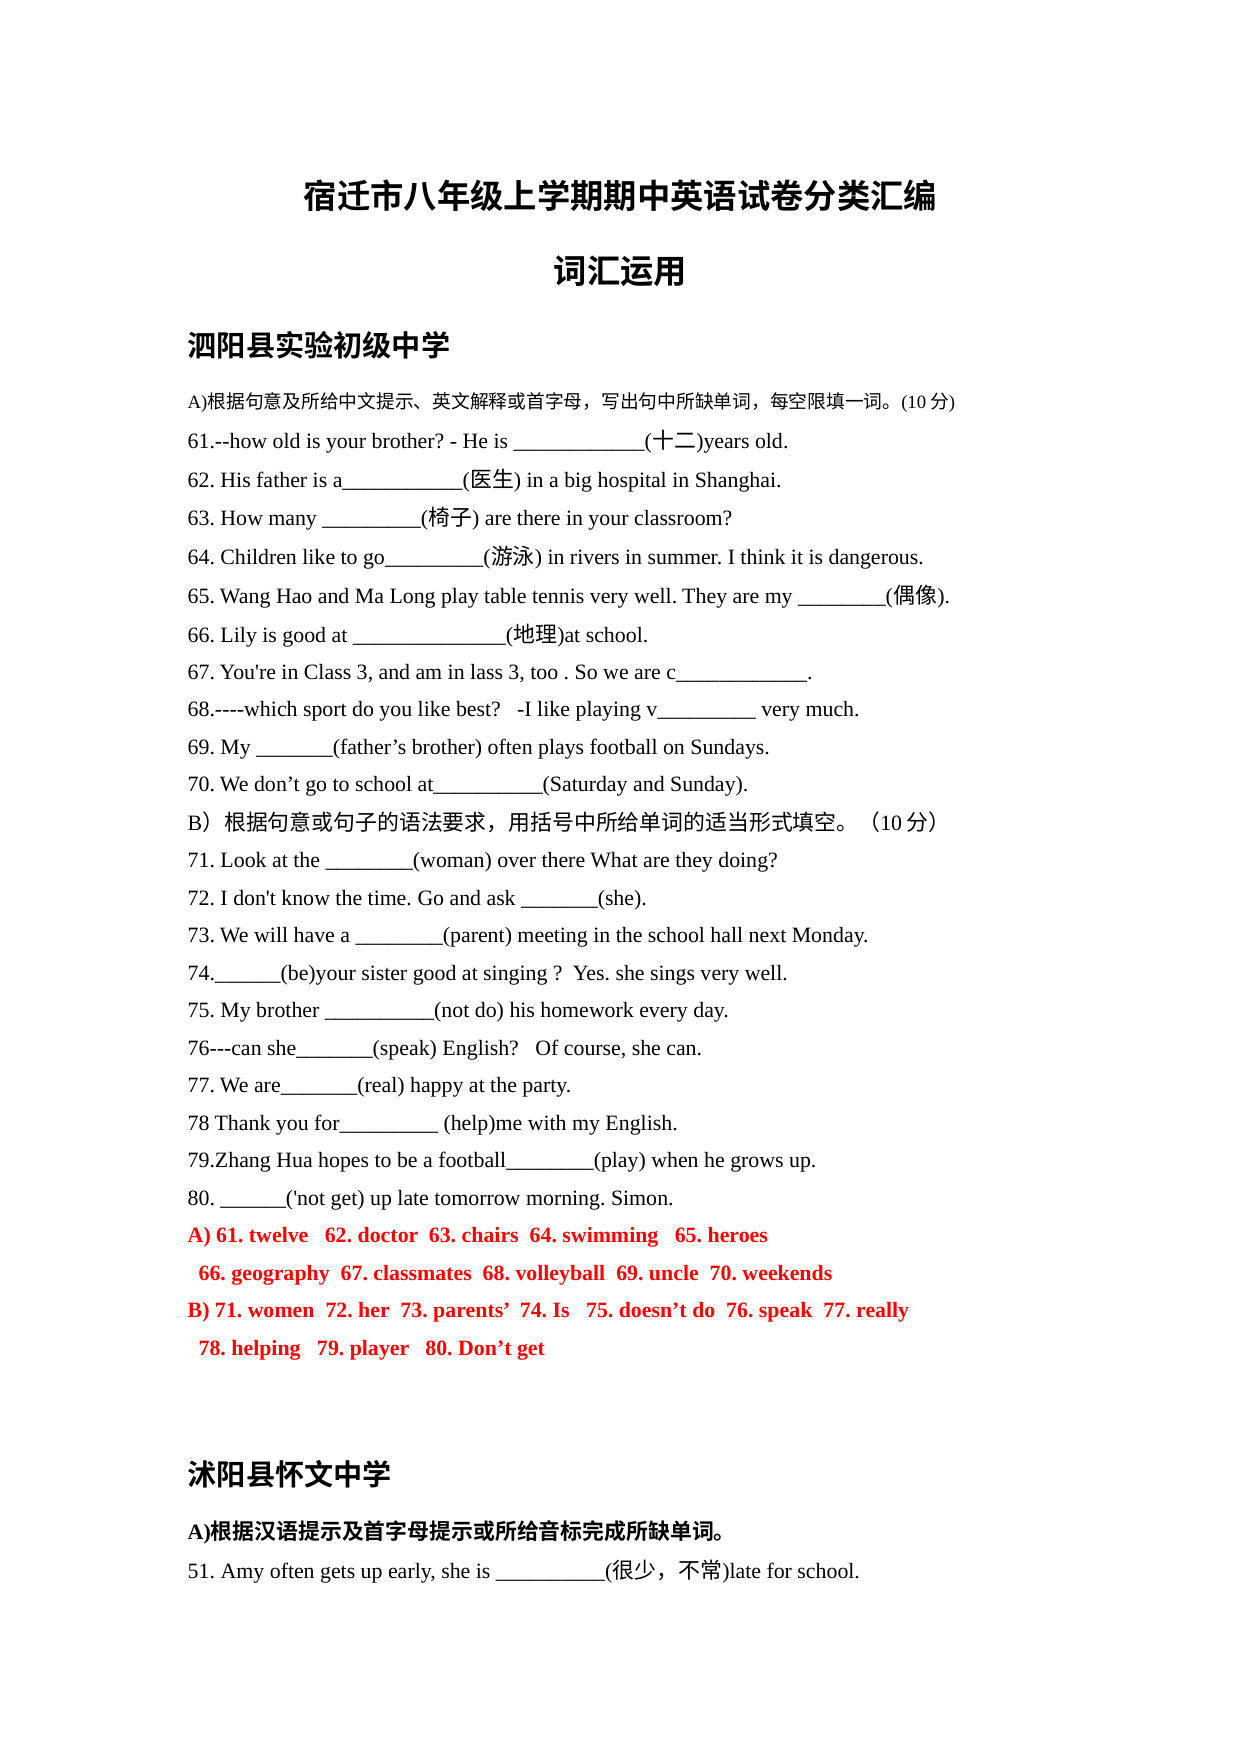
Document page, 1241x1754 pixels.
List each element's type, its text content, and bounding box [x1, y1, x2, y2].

text 沭阳县怀文中学 [187, 1440, 1053, 1505]
text A) 61. twelve 62. doctor 63. chairs 64. swimming 65. heroes [187, 1219, 1053, 1251]
text 76---can she_______(speak) English? Of course, she can. [187, 1031, 1053, 1064]
list Amy often gets up early, she is __________(很少，不常)late for school. [187, 1553, 1053, 1585]
text 74.______(be)your sister good at singing ? Yes. she sings very well. [187, 956, 1053, 989]
text 73. We will have a ________(parent) meeting in the school hall next Monday. [187, 919, 1053, 951]
text B) 71. women 72. her 73. parents’ 74. Is 75. doesn’t do 76. speak 77. really [187, 1294, 1053, 1326]
text 66. Lily is good at ______________(地理)at school. [187, 616, 1053, 649]
text 62. His father is a___________(医生) in a big hospital in Shanghai. [187, 461, 1053, 494]
text 68.----which sport do you like best? -I like playing v_________ very much. [187, 692, 1053, 725]
text 75. My brother __________(not do) his homework every day. [187, 994, 1053, 1026]
text 78. helping 79. player 80. Don’t get [187, 1331, 1053, 1364]
text 70. We don’t go to school at__________(Saturday and Sunday). [187, 767, 1053, 800]
text 宿迁市八年级上学期期中英语试卷分类汇编 [187, 162, 1053, 227]
text 泗阳县实验初级中学 [187, 311, 1053, 376]
text 71. Look at the ________(woman) over there What are they doing? [187, 844, 1053, 876]
text 词汇运用 [187, 237, 1053, 302]
text 72. I don't know the time. Go and ask _______(she). [187, 881, 1053, 914]
text 64. Children like to go_________(游泳) in rivers in summer. I think it is dangerous. [187, 539, 1053, 571]
text B）根据句意或句子的语法要求，用括号中所给单词的适当形式填空。（10分） [187, 805, 1053, 837]
text 78 Thank you for_________ (help)me with my English. [187, 1106, 1053, 1139]
text A)根据句意及所给中文提示、英文解释或首字母，写出句中所缺单词，每空限填一词。(10分) [187, 384, 1053, 417]
text 66. geography 67. classmates 68. volleyball 69. uncle 70. weekends [187, 1256, 1053, 1289]
text 67. You're in Class 3, and am in lass 3, too . So we are c____________. [187, 655, 1053, 687]
text 63. How many _________(椅子) are there in your classroom? [187, 500, 1053, 532]
text 80. ______('not get) up late tomorrow morning. Simon. [187, 1181, 1053, 1214]
list 根据汉语提示及首字母提示或所给音标完成所缺单词。 [187, 1514, 1053, 1546]
text 77. We are_______(real) happy at the party. [187, 1069, 1053, 1101]
text 69. My _______(father’s brother) often plays football on Sundays. [187, 730, 1053, 762]
text 79.Zhang Hua hopes to be a football________(play) when he grows up. [187, 1144, 1053, 1176]
text 61.--how old is your brother? - He is ____________(十二)years old. [187, 422, 1053, 455]
text 65. Wang Hao and Ma Long play table tennis very well. They are my ________(偶像). [187, 577, 1053, 610]
